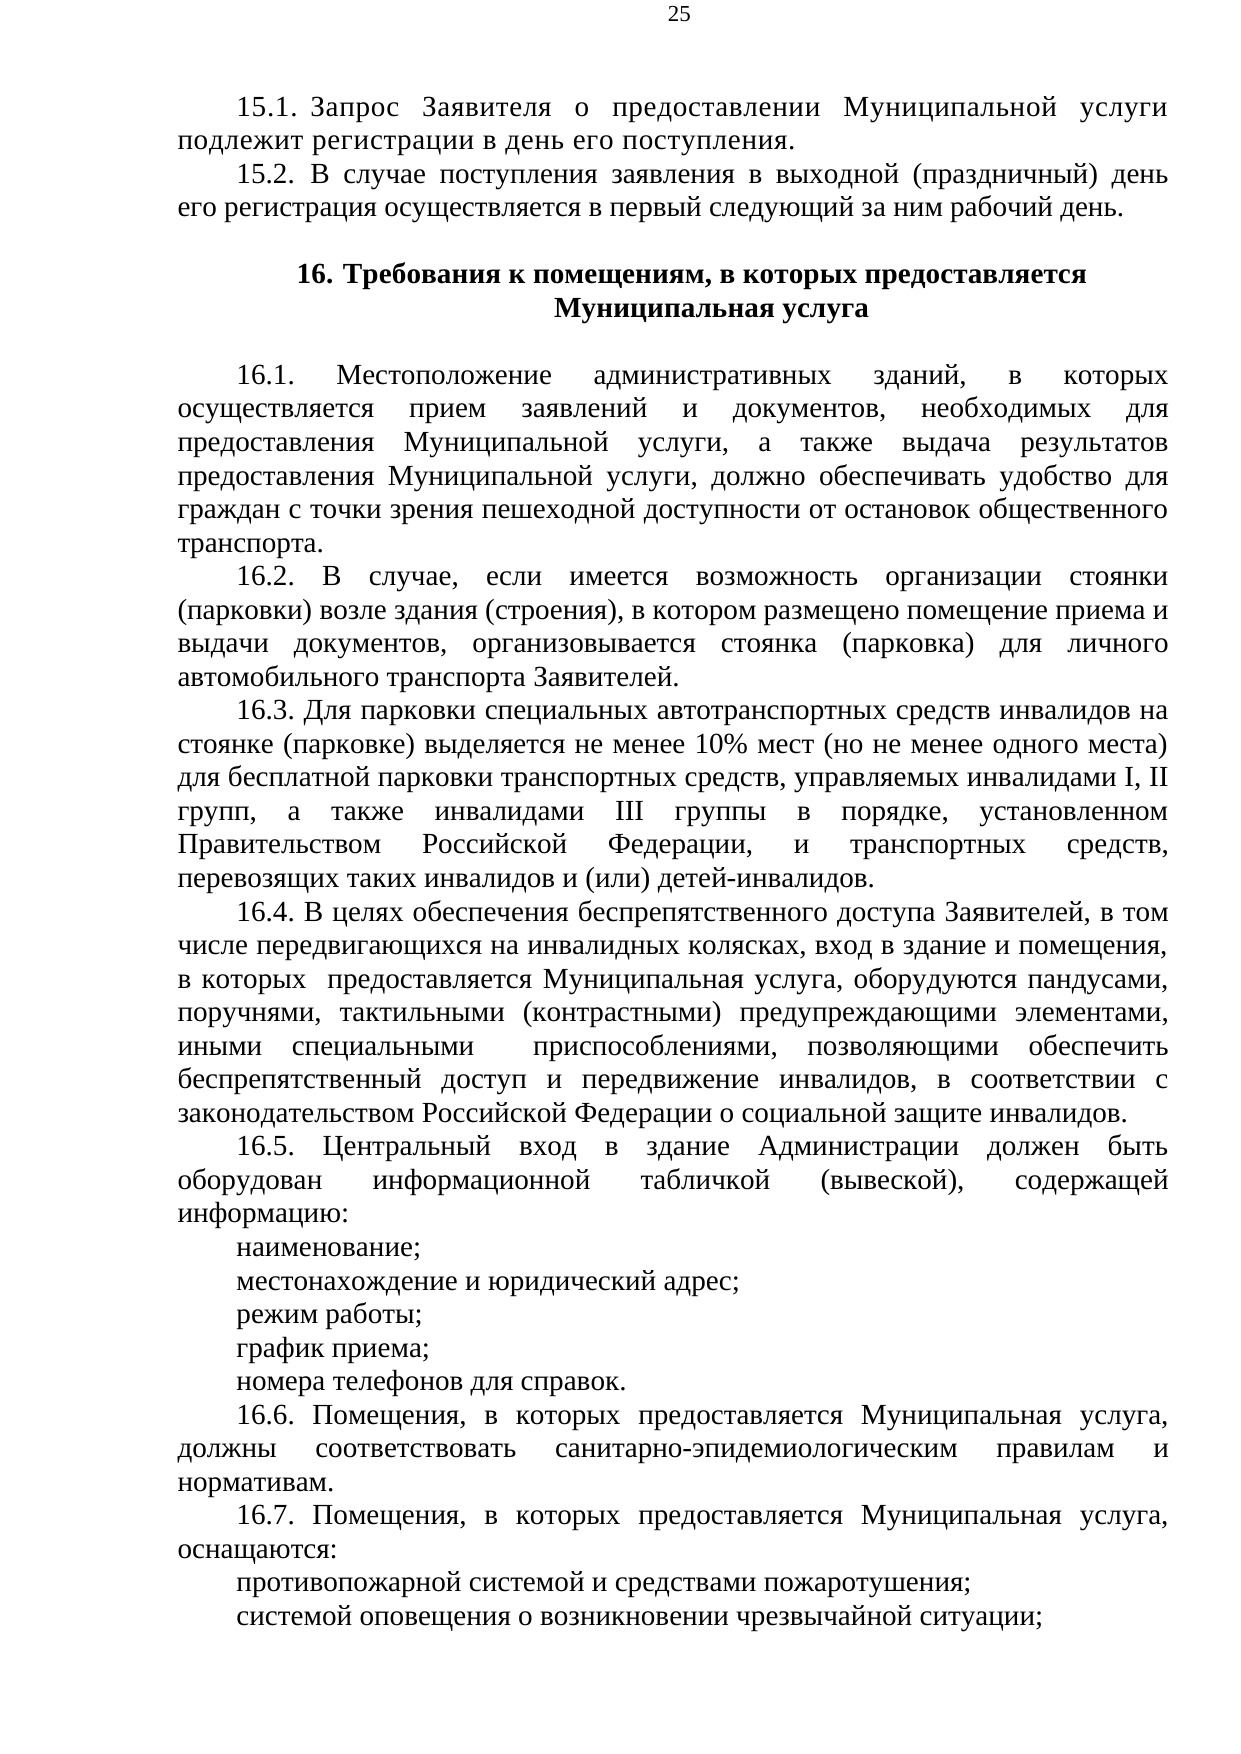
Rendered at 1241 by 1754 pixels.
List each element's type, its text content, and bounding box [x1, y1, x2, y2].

text 16.7. Помещения, в которых предоставляется Муниципальная услуга, оснащаются: [177, 1497, 1169, 1564]
text 16.2. В случае, если имеется возможность организации стоянки (парковки) возле здания (строения), в котором размещено помещение приема и выдачи документов, организовывается стоянка (парковка) для личного автомобильного транспорта Заявителей. [177, 558, 1169, 692]
text противопожарной системой и средствами пожаротушения; [177, 1564, 1169, 1598]
text график приема; [177, 1330, 1169, 1363]
text номера телефонов для справок. [177, 1363, 1169, 1397]
text наименование; [177, 1229, 1169, 1263]
text системой оповещения о возникновении чрезвычайной ситуации; [177, 1598, 1169, 1632]
text 16.4. В целях обеспечения беспрепятственного доступа Заявителей, в том числе передвигающихся на инвалидных колясках, вход в здание и помещения, в которых предоставляется Муниципальная услуга, оборудуются пандусами, поручнями, тактильными (контрастными) предупреждающими элементами, иными специальными приспособлениями, позволяющими обеспечить беспрепятственный доступ и передвижение инвалидов, в соответствии с законодательством Российской Федерации о социальной защите инвалидов. [177, 894, 1169, 1128]
text 16.6. Помещения, в которых предоставляется Муниципальная услуга, должны соответствовать санитарно-эпидемиологическим правилам и нормативам. [177, 1397, 1169, 1497]
list Запрос Заявителя о предоставлении Муниципальной услуги подлежит регистрации в день его поступления. [177, 89, 1169, 156]
text местонахождение и юридический адрес; [177, 1263, 1169, 1296]
text 16.1. Местоположение административных зданий, в которых осуществляется прием заявлений и документов, необходимых для предоставления Муниципальной услуги, а также выдача результатов предоставления Муниципальной услуги, должно обеспечивать удобство для граждан с точки зрения пешеходной доступности от остановок общественного транспорта. [177, 357, 1169, 558]
list Требования к помещениям, в которых предоставляется Муниципальная услуга [215, 256, 1169, 323]
list В случае поступления заявления в выходной (праздничный) день его регистрация осуществляется в первый следующий за ним рабочий день. [177, 156, 1169, 223]
text 16.3. Для парковки специальных автотранспортных средств инвалидов на стоянке (парковке) выделяется не менее 10% мест (но не менее одного места) для бесплатной парковки транспортных средств, управляемых инвалидами I, II групп, а также инвалидами III группы в порядке, установленном Правительством Российской Федерации, и транспортных средств, перевозящих таких инвалидов и (или) детей-инвалидов. [177, 692, 1169, 894]
text 16.5. Центральный вход в здание Администрации должен быть оборудован информационной табличкой (вывеской), содержащей информацию: [177, 1128, 1169, 1229]
text режим работы; [177, 1296, 1169, 1330]
